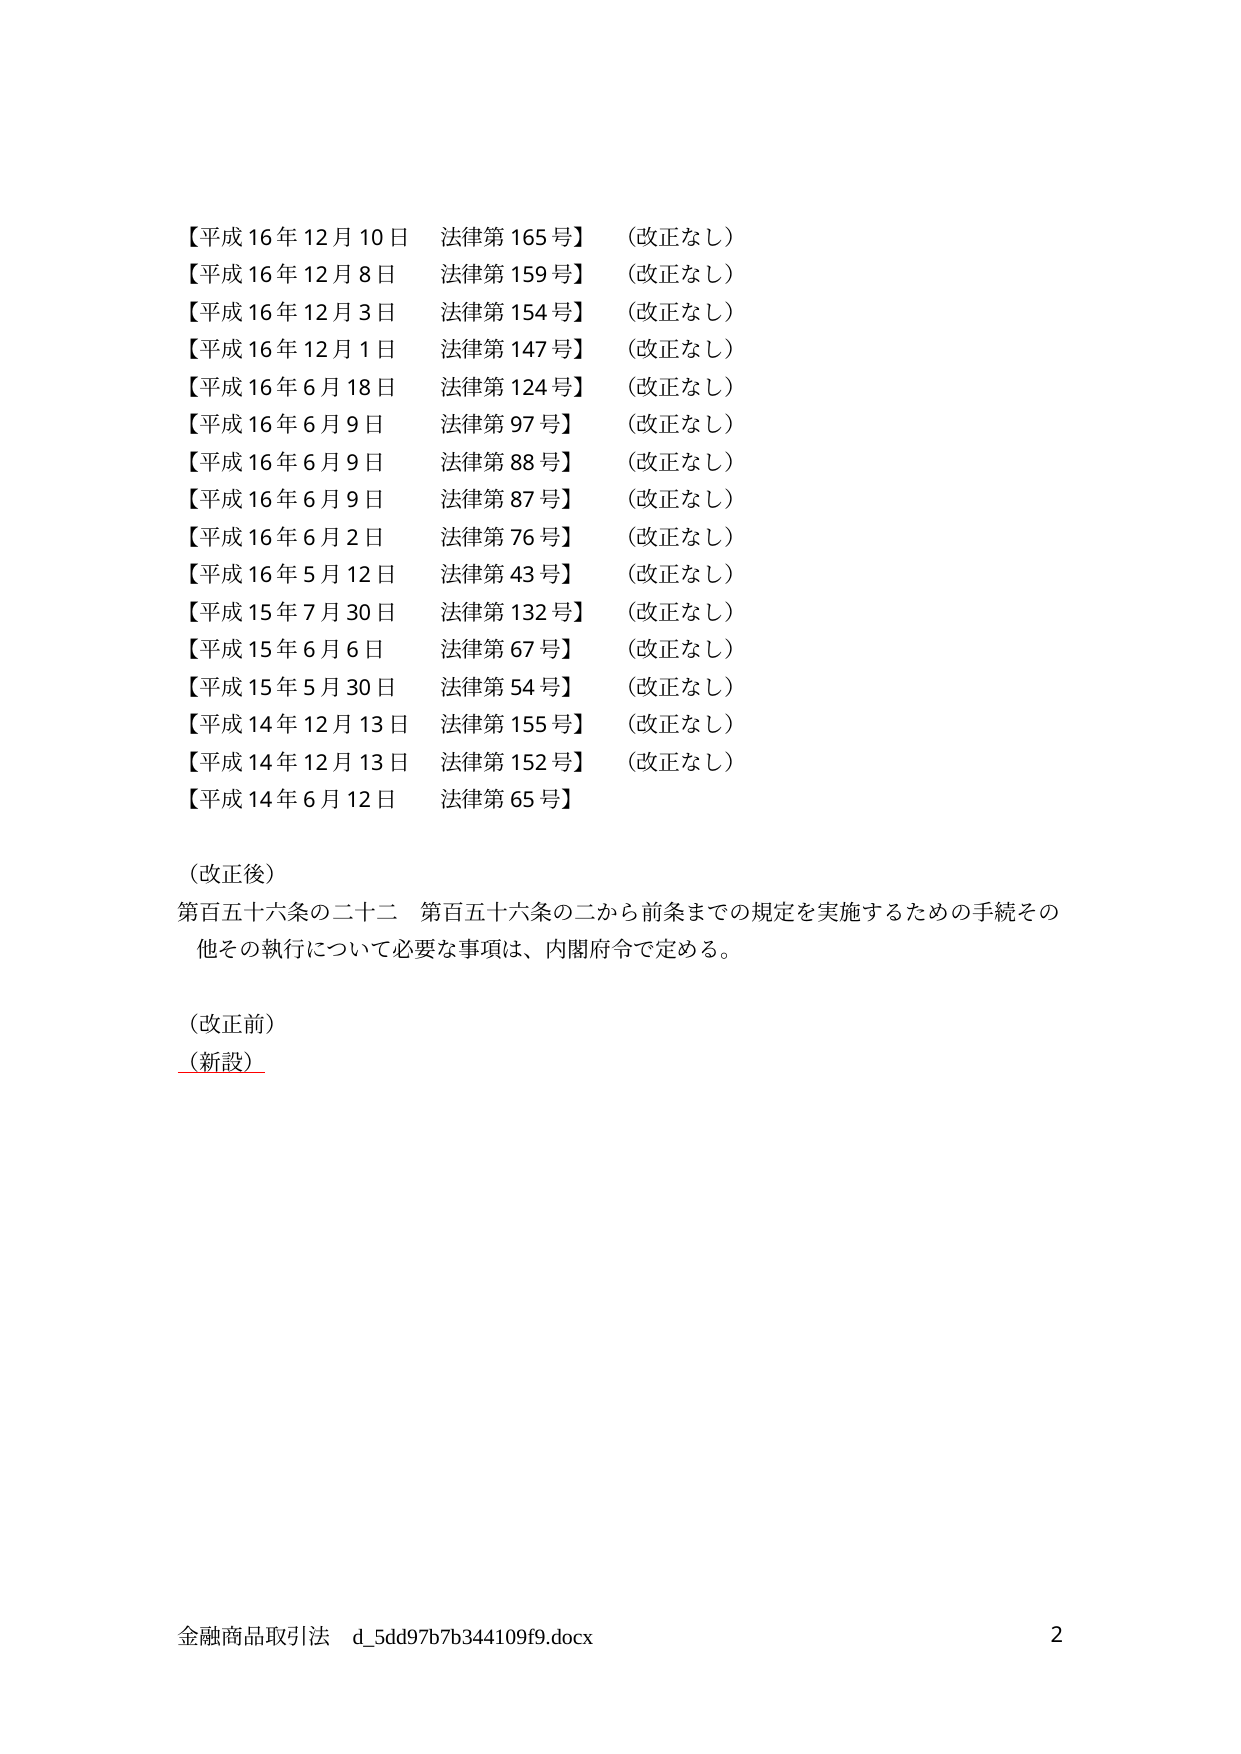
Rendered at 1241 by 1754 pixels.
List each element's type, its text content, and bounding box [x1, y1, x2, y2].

text 【平成16年12月8日 法律第159号】 （改正なし） [177, 254, 1063, 292]
text 【平成16年6月9日 法律第88号】 （改正なし） [177, 442, 1063, 479]
text 【平成15年7月30日 法律第132号】 （改正なし） [177, 592, 1063, 629]
text 【平成16年6月9日 法律第97号】 （改正なし） [177, 404, 1063, 442]
text 【平成16年12月1日 法律第147号】 （改正なし） [177, 329, 1063, 367]
text 【平成14年12月13日 法律第155号】 （改正なし） [177, 704, 1063, 742]
text 【平成14年12月13日 法律第152号】 （改正なし） [177, 742, 1063, 779]
text 【平成15年5月30日 法律第54号】 （改正なし） [177, 667, 1063, 704]
text 第百五十六条の二十二 第百五十六条の二から前条までの規定を実施するための手続その他その執行について必要な事項は、内閣府令で定める。 [177, 892, 1063, 967]
text 【平成16年12月3日 法律第154号】 （改正なし） [177, 292, 1063, 329]
text 【平成15年6月6日 法律第67号】 （改正なし） [177, 629, 1063, 667]
text 【平成14年6月12日 法律第65号】 [177, 779, 1063, 817]
text （改正前） [177, 1004, 1063, 1042]
text 【平成16年5月12日 法律第43号】 （改正なし） [177, 554, 1063, 592]
text 【平成16年12月10日 法律第165号】 （改正なし） [177, 217, 1063, 254]
text （改正後） [177, 854, 1063, 892]
text 【平成16年6月9日 法律第87号】 （改正なし） [177, 479, 1063, 517]
text 【平成16年6月18日 法律第124号】 （改正なし） [177, 367, 1063, 404]
text 【平成16年6月2日 法律第76号】 （改正なし） [177, 517, 1063, 554]
text （新設） [177, 1042, 1063, 1079]
